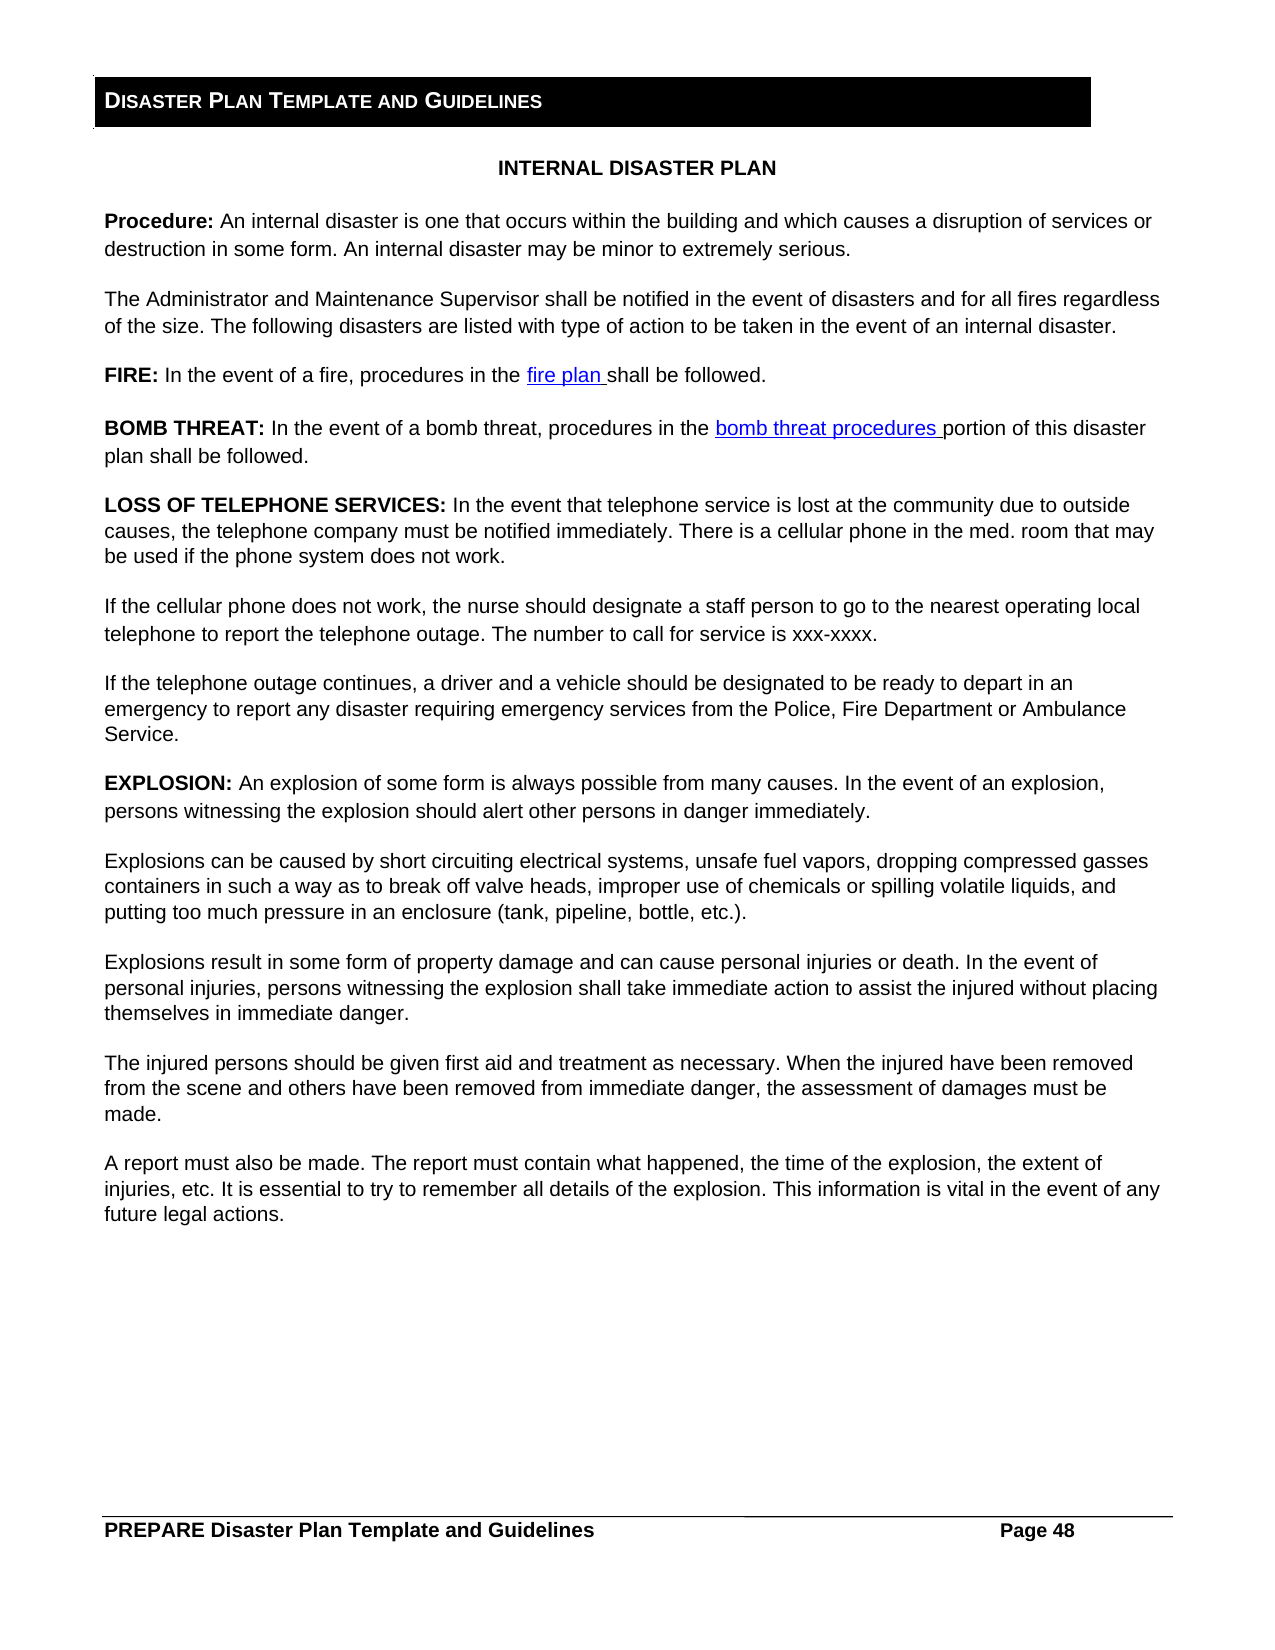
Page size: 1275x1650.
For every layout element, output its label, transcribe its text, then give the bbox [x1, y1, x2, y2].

text Procedure: An internal disaster is one that occurs within the building and which causes a disruption of services or destruction in some form. An internal disaster may be minor to extremely serious. [104, 209, 1160, 261]
text Explosions can be caused by short circuiting electrical systems, unsafe fuel vapors, dropping compressed gasses containers in such a way as to break off valve heads, improper use of chemicals or spilling volatile liquids, and putting too much pressure in an enclosure (tank, pipeline, bottle, etc.). [104, 849, 1150, 924]
text EXPLOSION: An explosion of some form is always possible from many causes. In the event of an explosion, persons witnessing the explosion should alert other persons in danger immediately. [104, 771, 1106, 823]
text The injured persons should be given first aid and treatment as necessary. When the injured have been removed from the scene and others have been removed from immediate danger, the assessment of damages must be made. [104, 1050, 1135, 1126]
text FIRE: In the event of a fire, procedures in the fire plan shall be followed. [104, 363, 1162, 387]
text DISASTER PLAN TEMPLATE AND GUIDELINES [104, 87, 1162, 113]
text LOSS OF TELEPHONE SERVICES: In the event that telephone service is lost at the community due to outside causes, the telephone company must be notified immediately. There is a cellular phone in the med. room that may be used if the phone system does not work. [104, 493, 1156, 568]
text If the cellular phone does not work, the nurse should designate a staff person to go to the nearest operating local telephone to report the telephone outage. The number to call for service is xxx-xxxx. [104, 594, 1142, 646]
text BOMB THREAT: In the event of a bomb threat, procedures in the bomb threat procedures portion of this disaster plan shall be followed. [104, 416, 1148, 467]
text INTERNAL DISASTER PLAN [498, 156, 1162, 180]
text If the telephone outage continues, a driver and a vehicle should be designated to be ready to depart in an emergency to report any disaster requiring emergency services from the Police, Fire Department or Ambulance Service. [104, 671, 1129, 746]
text PREPARE Disaster Plan Template and Guidelines Page 48 [104, 1517, 1162, 1541]
text A report must also be made. The report must contain what happened, the time of the explosion, the extent of injuries, etc. It is essential to try to remember all details of the explosion. This information is vital in the event of any future legal actions. [104, 1151, 1162, 1226]
text Explosions result in some form of property damage and can cause personal injuries or death. In the event of personal injuries, persons witnessing the explosion shall take immediate action to assist the injured without placing themselves in immediate danger. [104, 950, 1160, 1025]
text The Administrator and Maintenance Supervisor shall be notified in the event of disasters and for all fires regardless of the size. The following disasters are listed with type of action to be taken in the event of an internal disaster. [104, 286, 1162, 338]
